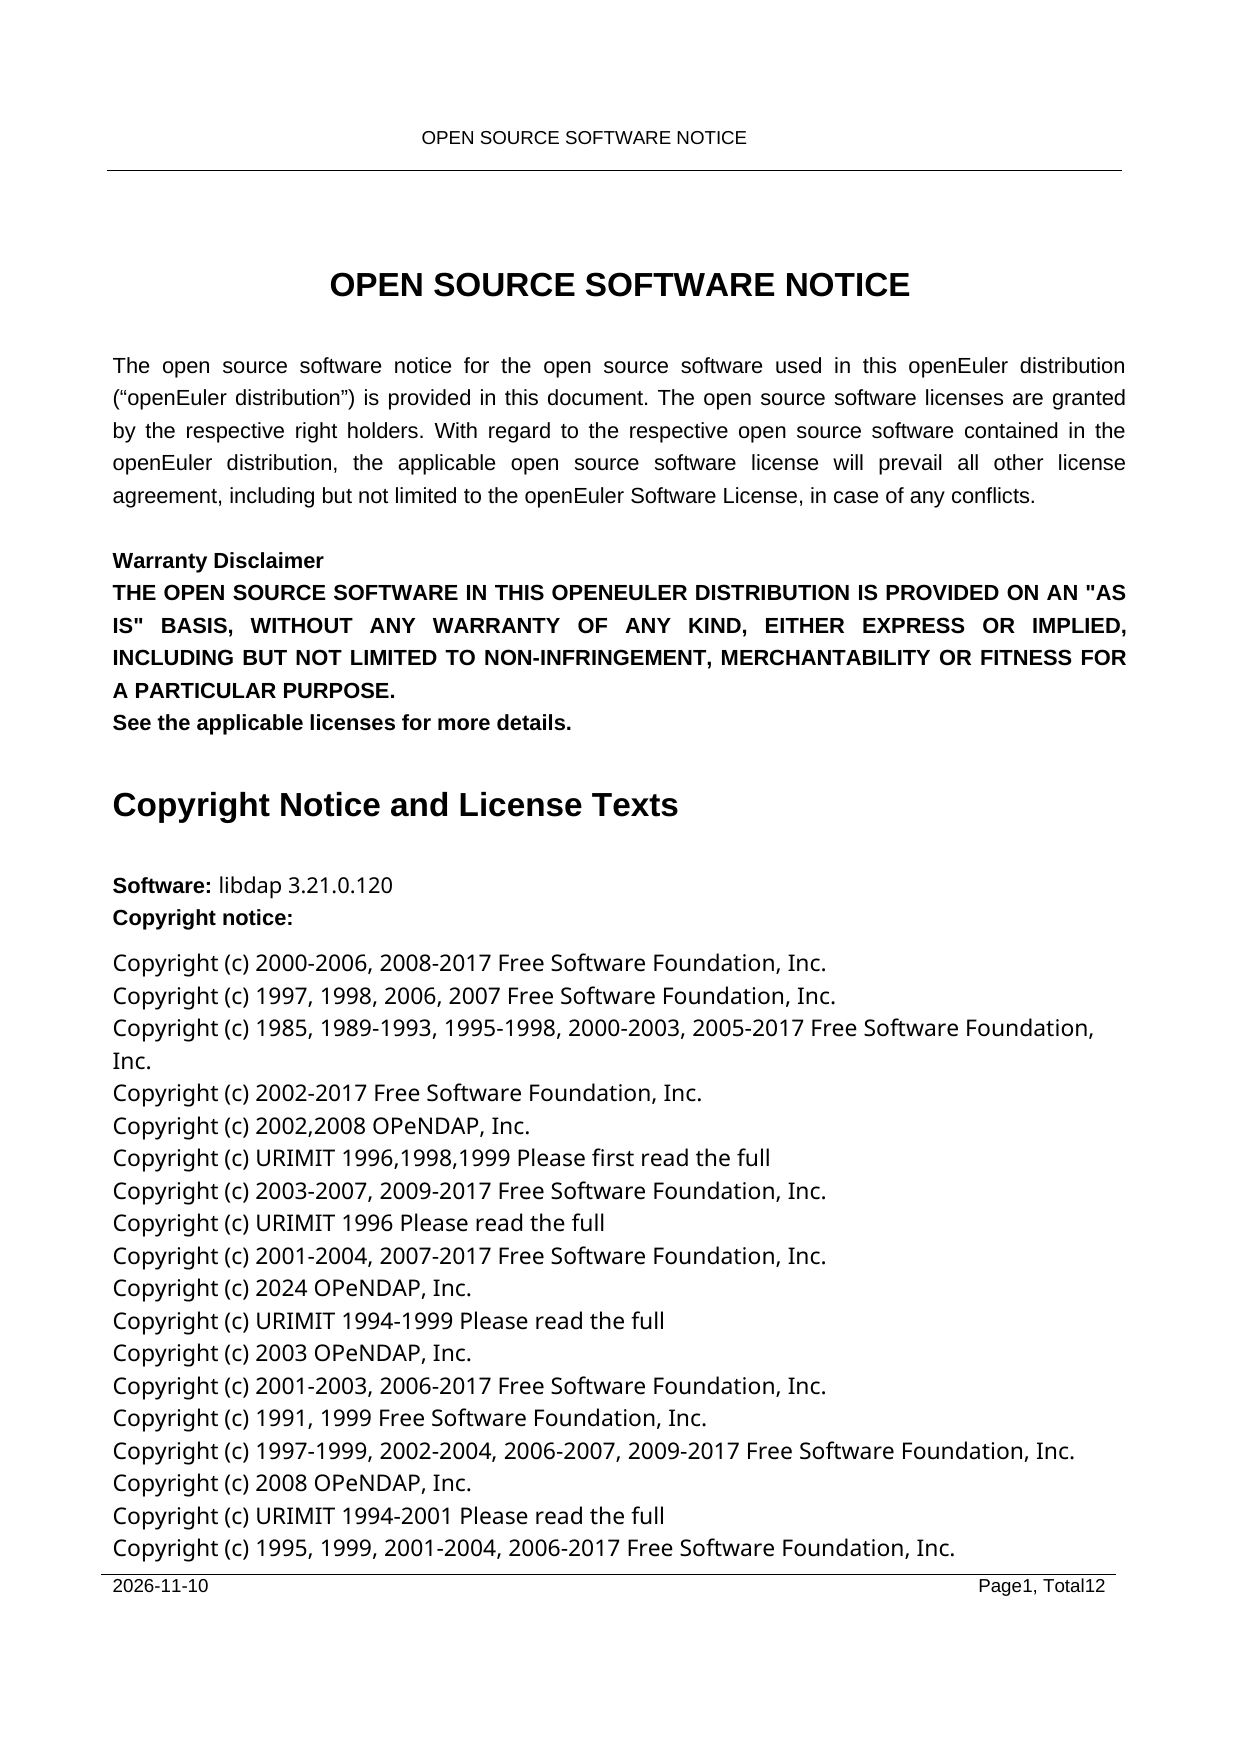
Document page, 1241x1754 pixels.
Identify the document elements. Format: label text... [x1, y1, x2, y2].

text OPEN SOURCE SOFTWARE NOTICE [112, 251, 1128, 316]
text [112, 947, 1128, 1564]
text Warranty Disclaimer [112, 544, 1128, 576]
text Copyright Notice and License Texts [112, 771, 1128, 836]
text THE OPEN SOURCE SOFTWARE IN THIS OPENEULER DISTRIBUTION IS PROVIDED ON AN "AS IS" BASIS, WITHOUT ANY WARRANTY OF ANY KIND, EITHER EXPRESS OR IMPLIED, INCLUDING BUT NOT LIMITED TO NON-INFRINGEMENT, MERCHANTABILITY OR FITNESS FOR A PARTICULAR PURPOSE. See the applicable licenses for more details. [112, 576, 1128, 739]
text Copyright notice: [112, 901, 1128, 934]
title Software: libdap 3.21.0.120 [112, 869, 1128, 901]
text The open source software notice for the open source software used in this openEuler distribution (“openEuler distribution”) is provided in this document. The open source software licenses are granted by the respective right holders. With regard to the respective open source software contained in the openEuler distribution, the applicable open source software license will prevail all other license agreement, including but not limited to the openEuler Software License, in case of any conflicts. [112, 349, 1128, 511]
